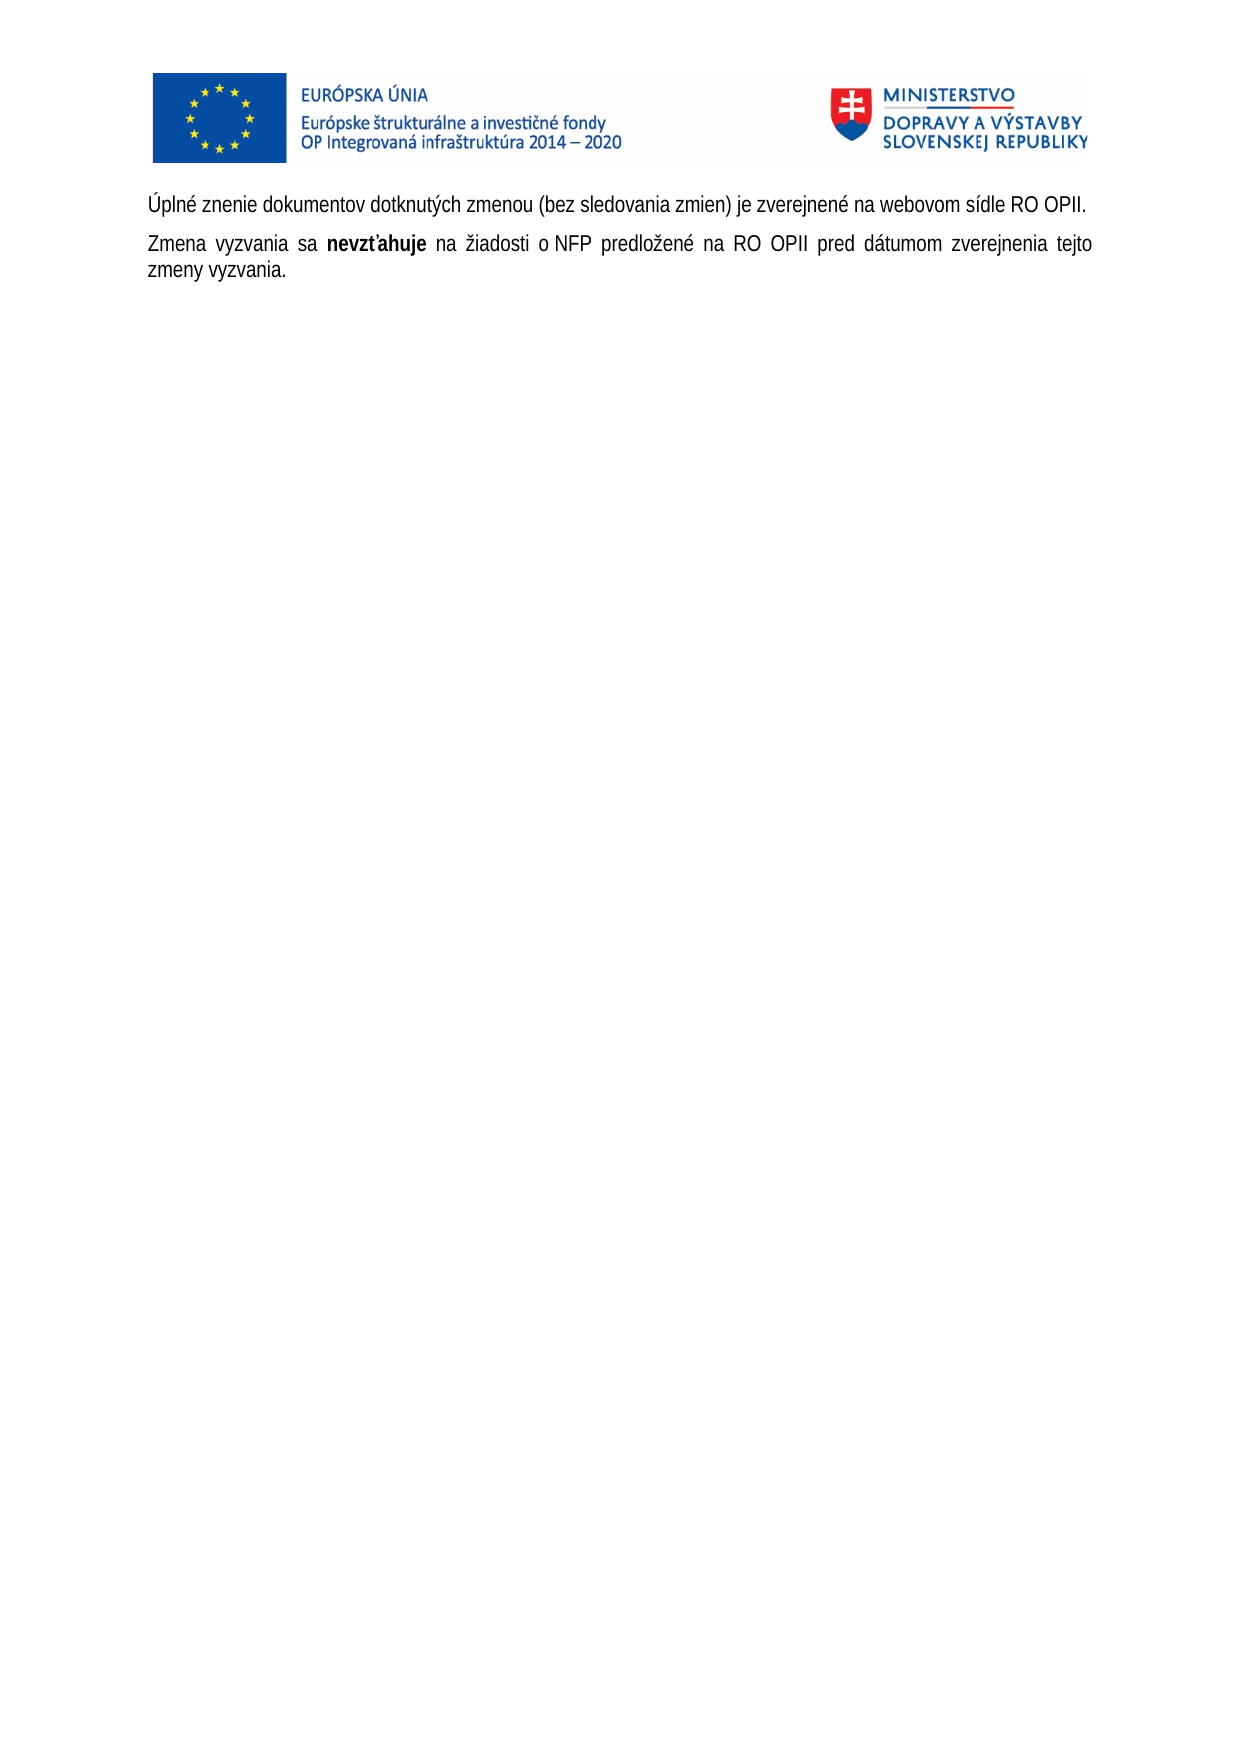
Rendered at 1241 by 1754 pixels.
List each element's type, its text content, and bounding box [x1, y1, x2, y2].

picture [152, 73, 1088, 163]
text Zmena vyzvania sa nevzťahuje na žiadosti o NFP predložené na RO OPII pred dátumom zverejnenia tejto zmeny vyzvania. [148, 230, 1093, 282]
text Úplné znenie dokumentov dotknutých zmenou (bez sledovania zmien) je zverejnené na webovom sídle RO OPII. [148, 191, 1093, 217]
